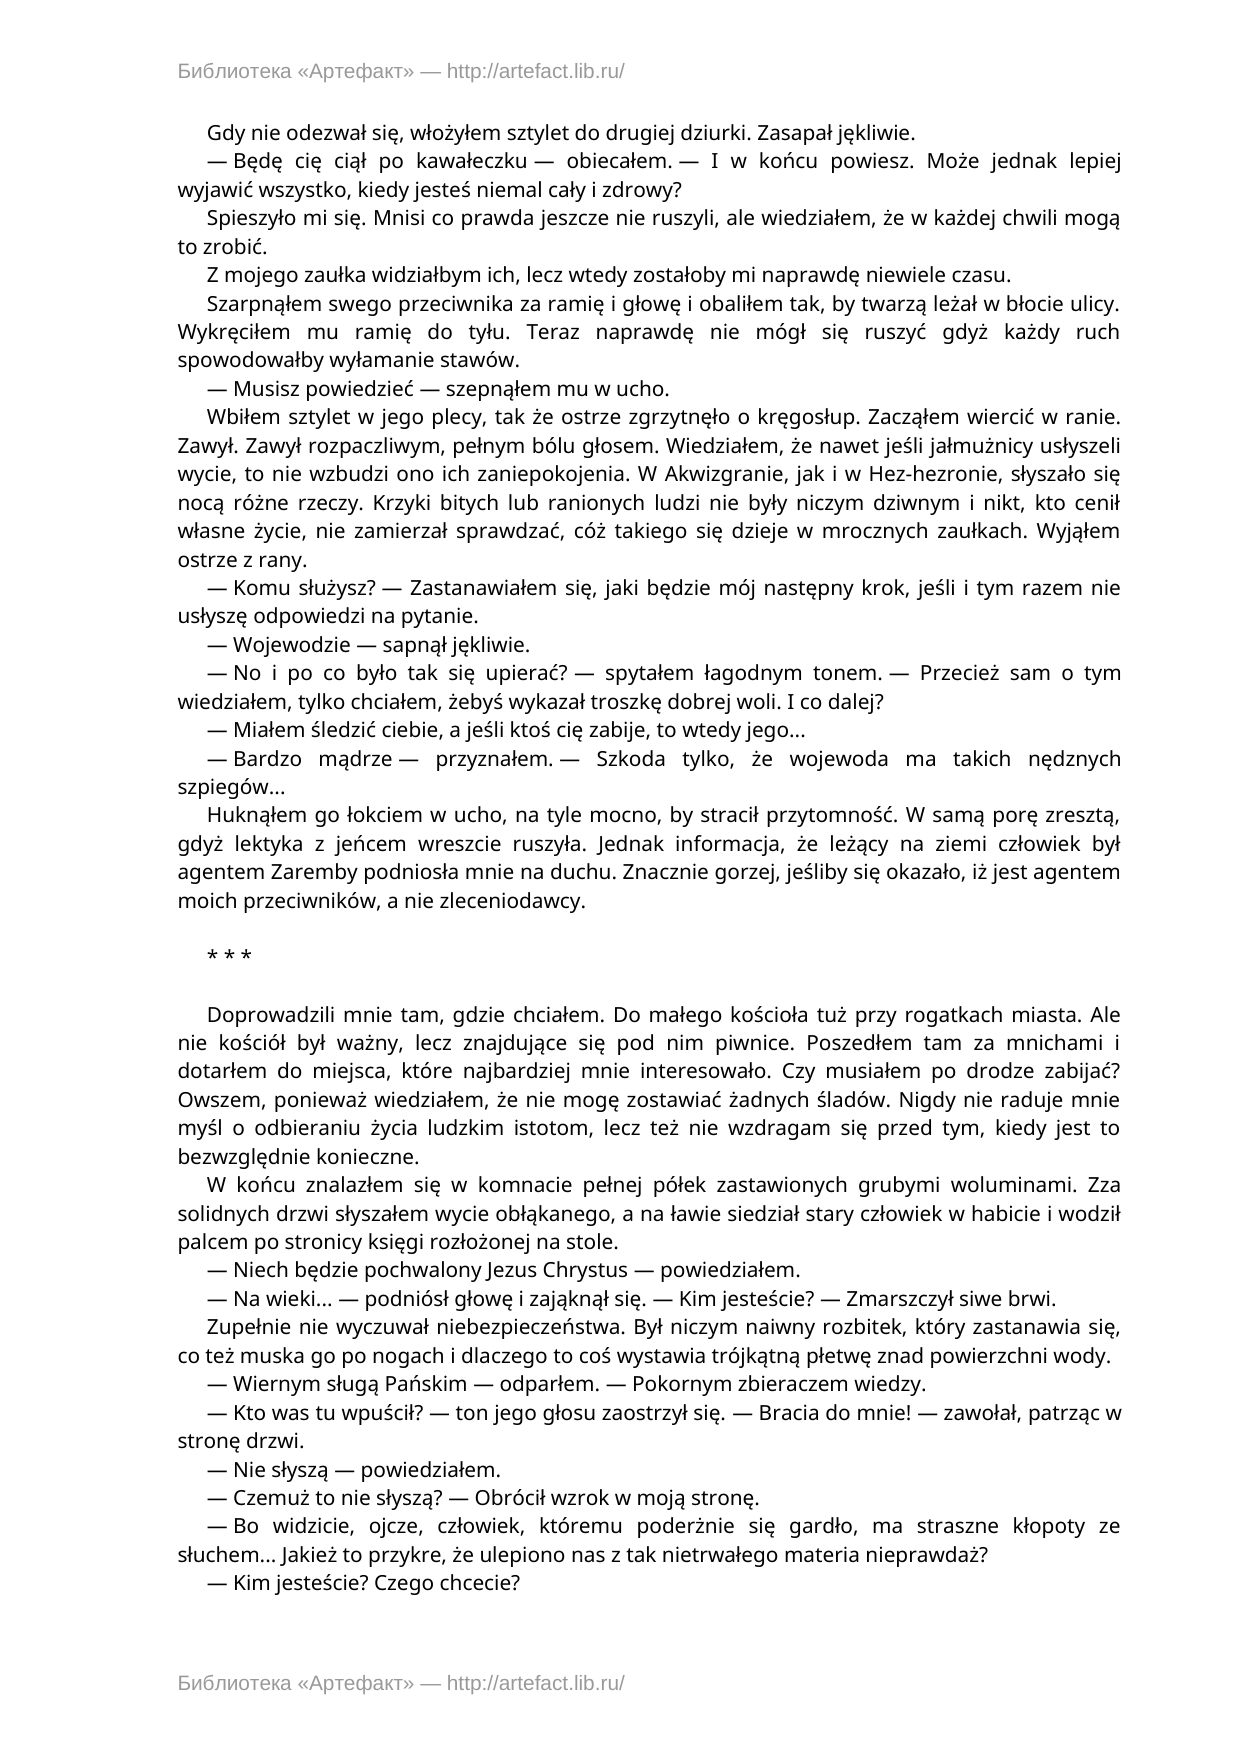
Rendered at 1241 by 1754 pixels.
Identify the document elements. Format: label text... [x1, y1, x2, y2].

text — Bardzo mądrze — przyznałem. — Szkoda tylko, że wojewoda ma takich nędznych szpiegów... [177, 744, 1122, 801]
text Wbiłem sztylet w jego plecy, tak że ostrze zgrzytnęło o kręgosłup. Zacząłem wiercić w ranie. Zawył. Zawył rozpaczliwym, pełnym bólu głosem. Wiedziałem, że nawet jeśli jałmużnicy usłyszeli wycie, to nie wzbudzi ono ich zaniepokojenia. W Akwizgranie, jak i w Hez-hezronie, słyszało się nocą różne rzeczy. Krzyki bitych lub ranionych ludzi nie były niczym dziwnym i nikt, kto cenił własne życie, nie zamierzał sprawdzać, cóż takiego się dzieje w mrocznych zaułkach. Wyjąłem ostrze z rany. [177, 402, 1122, 573]
text — No i po co było tak się upierać? — spytałem łagodnym tonem. — Przecież sam o tym wiedziałem, tylko chciałem, żebyś wykazał troszkę dobrej woli. I co dalej? [177, 658, 1122, 715]
subtitle * * * [177, 943, 1122, 971]
text — Będę cię ciął po kawałeczku — obiecałem. — I w końcu powiesz. Może jednak lepiej wyjawić wszystko, kiedy jesteś niemal cały i zdrowy? [177, 147, 1122, 203]
text Szarpnąłem swego przeciwnika za ramię i głowę i obaliłem tak, by twarzą leżał w błocie ulicy. Wykręciłem mu ramię do tyłu. Teraz naprawdę nie mógł się ruszyć gdyż każdy ruch spowodowałby wyłamanie stawów. [177, 289, 1122, 374]
text — Miałem śledzić ciebie, a jeśli ktoś cię zabije, to wtedy jego... [177, 715, 1122, 744]
text — Niech będzie pochwalony Jezus Chrystus — powiedziałem. [177, 1256, 1122, 1284]
text Spieszyło mi się. Mnisi co prawda jeszcze nie ruszyli, ale wiedziałem, że w każdej chwili mogą to zrobić. [177, 203, 1122, 260]
text — Kto was tu wpuścił? — ton jego głosu zaostrzył się. — Bracia do mnie! — zawołał, patrząc w stronę drzwi. [177, 1398, 1122, 1455]
text Z mojego zaułka widziałbym ich, lecz wtedy zostałoby mi naprawdę niewiele czasu. [177, 260, 1122, 289]
text — Na wieki... — podniósł głowę i zająknął się. — Kim jesteście? — Zmarszczył siwe brwi. [177, 1284, 1122, 1312]
text — Bo widzicie, ojcze, człowiek, któremu poderżnie się gardło, ma straszne kłopoty ze słuchem... Jakież to przykre, że ulepiono nas z tak nietrwałego materia nieprawdaż? [177, 1512, 1122, 1568]
text — Kim jesteście? Czego chcecie? [177, 1568, 1122, 1597]
text Gdy nie odezwał się, włożyłem sztylet do drugiej dziurki. Zasapał jękliwie. [177, 118, 1122, 147]
text — Czemuż to nie słyszą? — Obrócił wzrok w moją stronę. [177, 1483, 1122, 1512]
text W końcu znalazłem się w komnacie pełnej półek zastawionych grubymi woluminami. Zza solidnych drzwi słyszałem wycie obłąkanego, a na ławie siedział stary człowiek w habicie i wodził palcem po stronicy księgi rozłożonej na stole. [177, 1170, 1122, 1256]
text — Komu służysz? — Zastanawiałem się, jaki będzie mój następny krok, jeśli i tym razem nie usłyszę odpowiedzi na pytanie. [177, 573, 1122, 630]
text — Nie słyszą — powiedziałem. [177, 1455, 1122, 1483]
text Huknąłem go łokciem w ucho, na tyle mocno, by stracił przytomność. W samą porę zresztą, gdyż lektyka z jeńcem wreszcie ruszyła. Jednak informacja, że leżący na ziemi człowiek był agentem Zaremby podniosła mnie na duchu. Znacznie gorzej, jeśliby się okazało, iż jest agentem moich przeciwników, a nie zleceniodawcy. [177, 801, 1122, 914]
text — Musisz powiedzieć — szepnąłem mu w ucho. [177, 374, 1122, 402]
text — Wiernym sługą Pańskim — odparłem. — Pokornym zbieraczem wiedzy. [177, 1369, 1122, 1398]
text — Wojewodzie — sapnął jękliwie. [177, 630, 1122, 658]
text Zupełnie nie wyczuwał niebezpieczeństwa. Był niczym naiwny rozbitek, który zastanawia się, co też muska go po nogach i dlaczego to coś wystawia trójkątną płetwę znad powierzchni wody. [177, 1312, 1122, 1369]
text Doprowadzili mnie tam, gdzie chciałem. Do małego kościoła tuż przy rogatkach miasta. Ale nie kościół był ważny, lecz znajdujące się pod nim piwnice. Poszedłem tam za mnichami i dotarłem do miejsca, które najbardziej mnie interesowało. Czy musiałem po drodze zabijać? Owszem, ponieważ wiedziałem, że nie mogę zostawiać żadnych śladów. Nigdy nie raduje mnie myśl o odbieraniu życia ludzkim istotom, lecz też nie wzdragam się przed tym, kiedy jest to bezwzględnie konieczne. [177, 1000, 1122, 1170]
